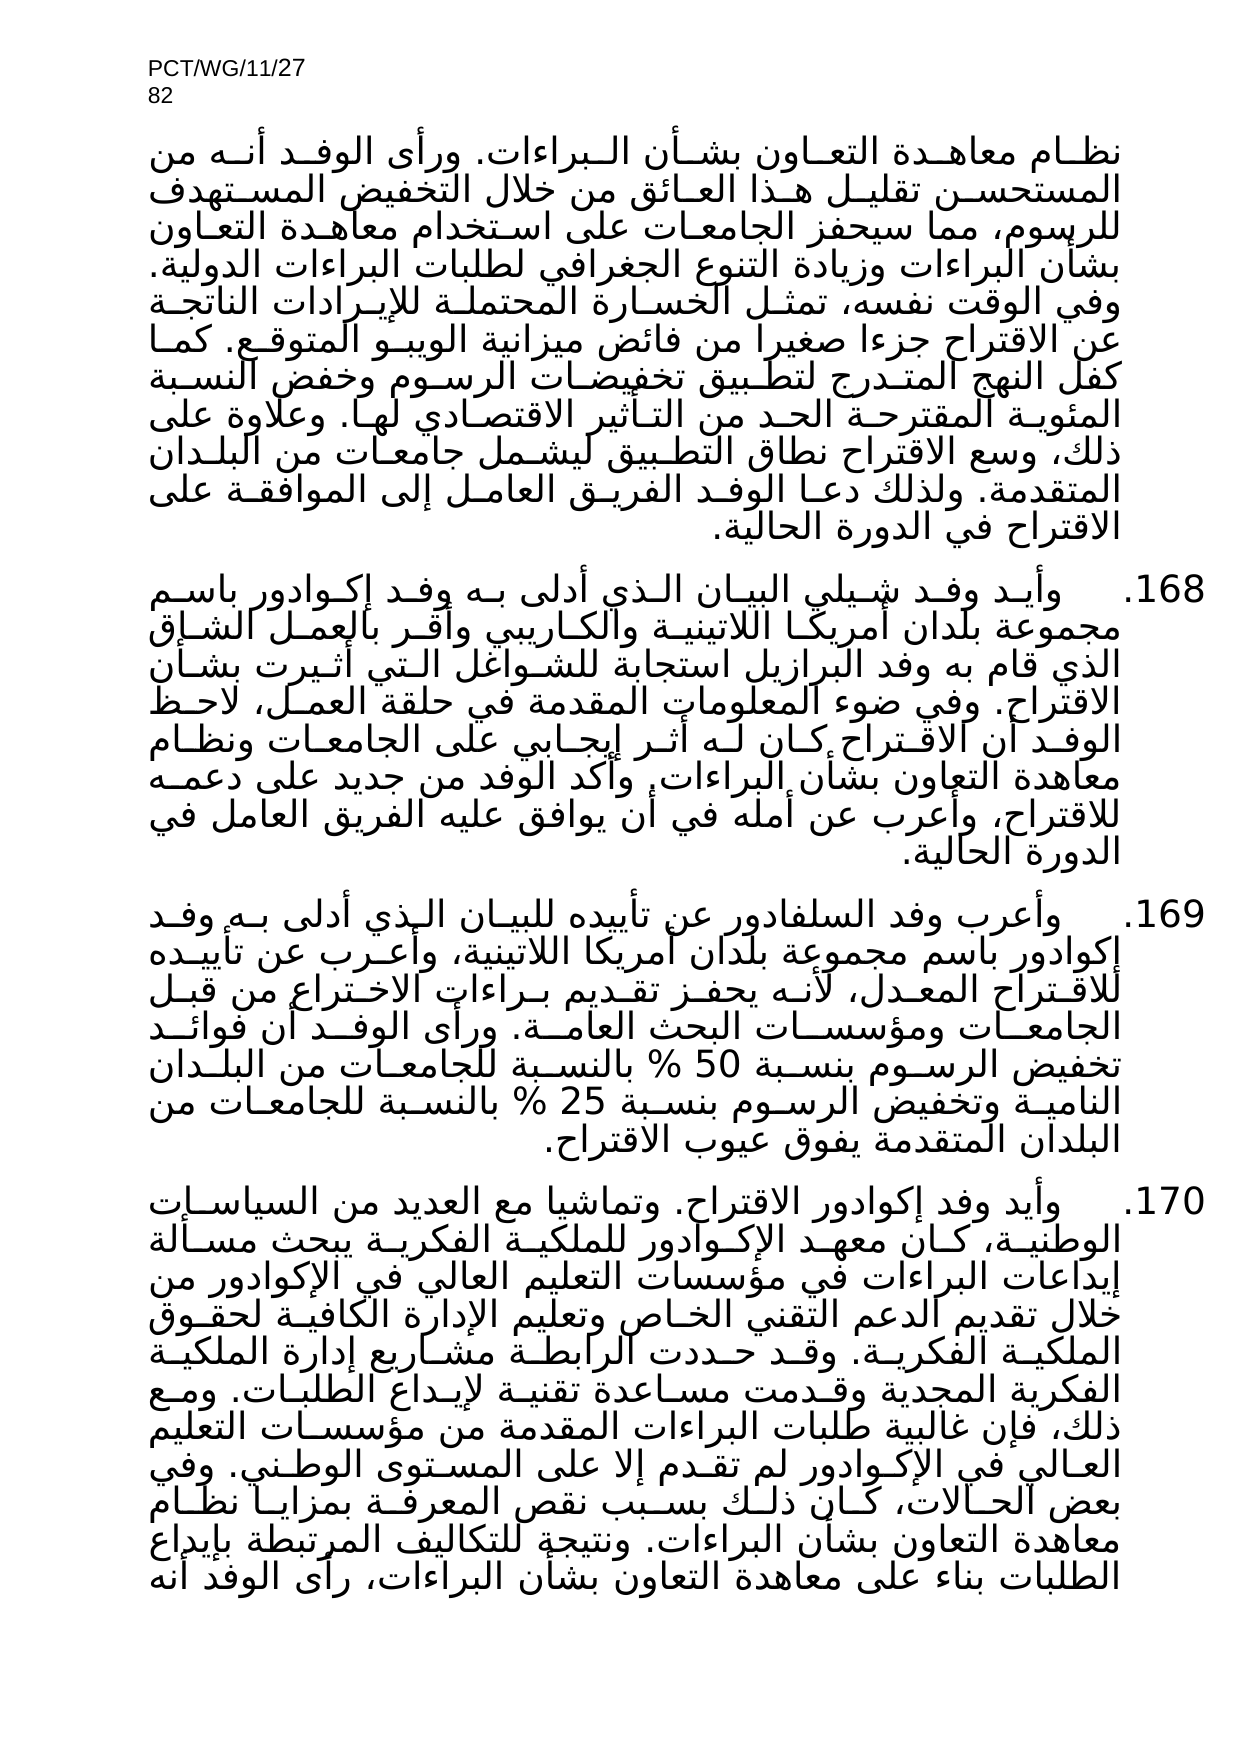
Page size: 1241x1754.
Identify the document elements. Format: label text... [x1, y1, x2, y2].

text وأعرب وفد السلفادور عن تأييده للبيان الذي أدلى به وفد إكوادور باسم مجموعة بلدان أمريكا اللاتينية، وأعرب عن تأييده للاقتراح المعدل، لأنه يحفز تقديم براءات الاختراع من قبل الجامعات ومؤسسات البحث العامة. ورأى الوفد أن فوائد تخفيض الرسوم بنسبة 50 % بالنسبة للجامعات من البلدان النامية وتخفيض الرسوم بنسبة 25 % بالنسبة للجامعات من البلدان المتقدمة يفوق عيوب الاقتراح. [148, 897, 1122, 1159]
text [148, 1184, 1122, 1597]
text وأيد وفد شيلي البيان الذي أدلى به وفد إكوادور باسم مجموعة بلدان أمريكا اللاتينية والكاريبي وأقر بالعمل الشاق الذي قام به وفد البرازيل استجابة للشواغل التي أثيرت بشأن الاقتراح. وفي ضوء المعلومات المقدمة في حلقة العمل، لاحظ الوفد أن الاقتراح كان له أثر إيجابي على الجامعات ونظام معاهدة التعاون بشأن البراءات. وأكد الوفد من جديد على دعمه للاقتراح، وأعرب عن أمله في أن يوافق عليه الفريق العامل في الدورة الحالية. [148, 572, 1122, 872]
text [148, 134, 1122, 547]
